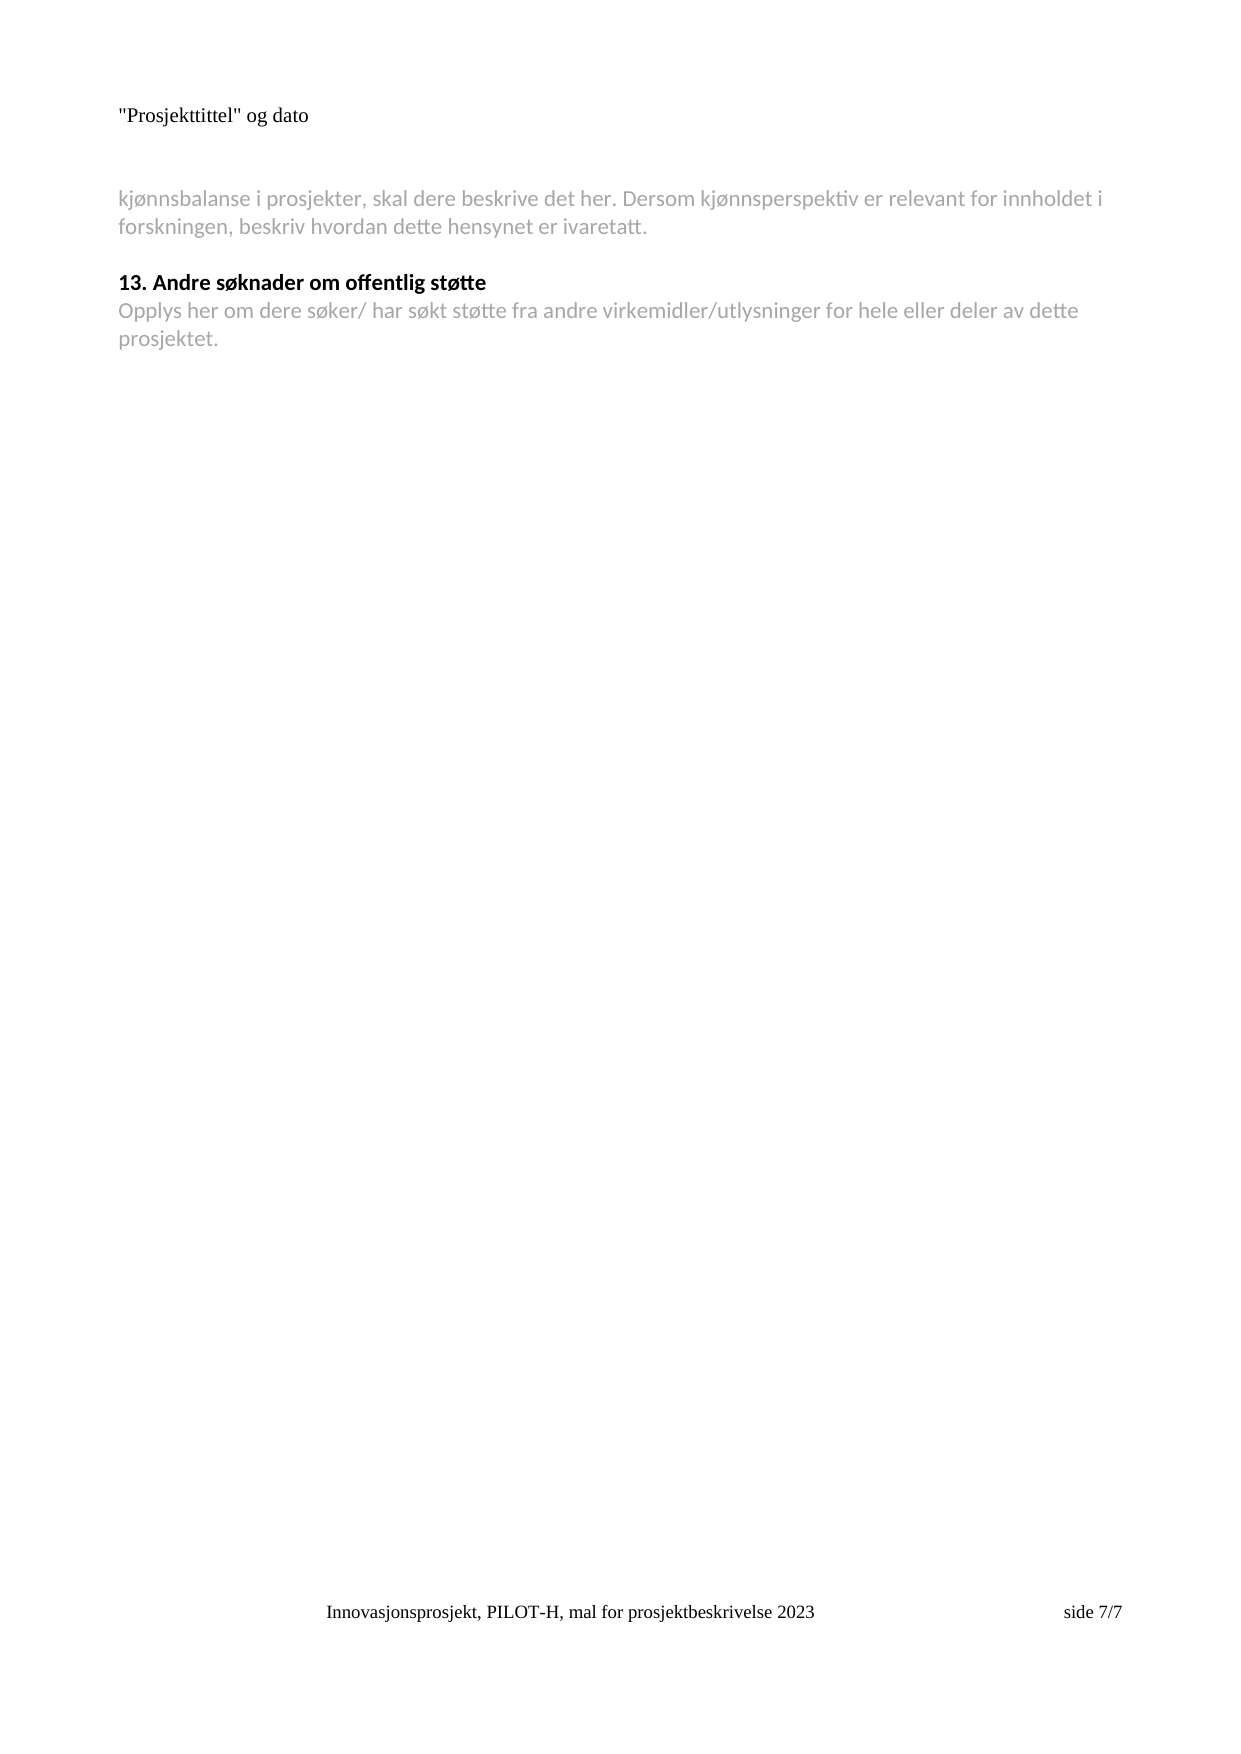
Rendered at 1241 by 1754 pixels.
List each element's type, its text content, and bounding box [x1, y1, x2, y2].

text Opplys her om dere søker/ har søkt støtte fra andre virkemidler/utlysninger for hele eller deler av dette prosjektet. [118, 296, 1122, 380]
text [118, 184, 1122, 240]
text 13. Andre søknader om offentlig støtte [118, 268, 1122, 296]
